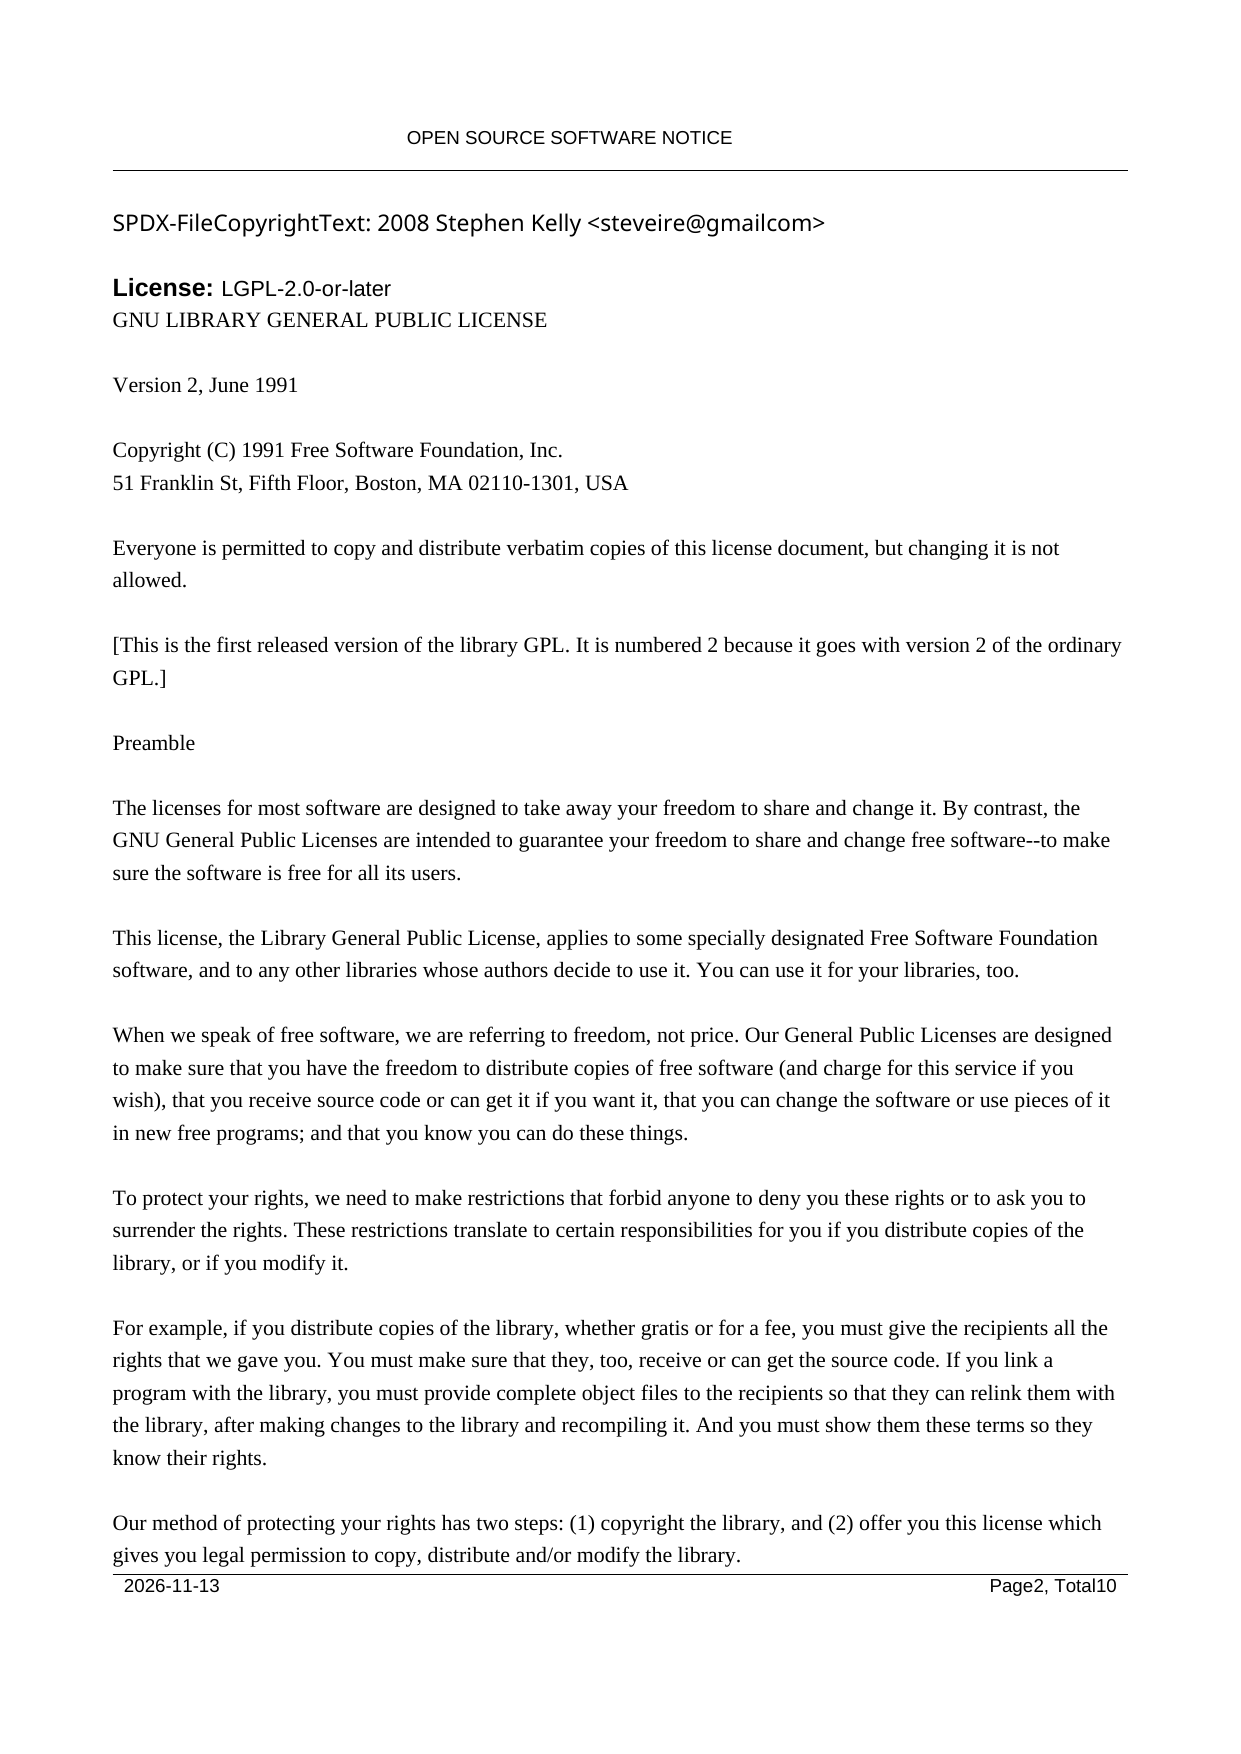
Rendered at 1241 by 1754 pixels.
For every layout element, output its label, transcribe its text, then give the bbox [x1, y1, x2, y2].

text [112, 206, 1128, 271]
text License: LGPL-2.0-or-later [112, 271, 1128, 304]
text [112, 304, 1128, 1571]
